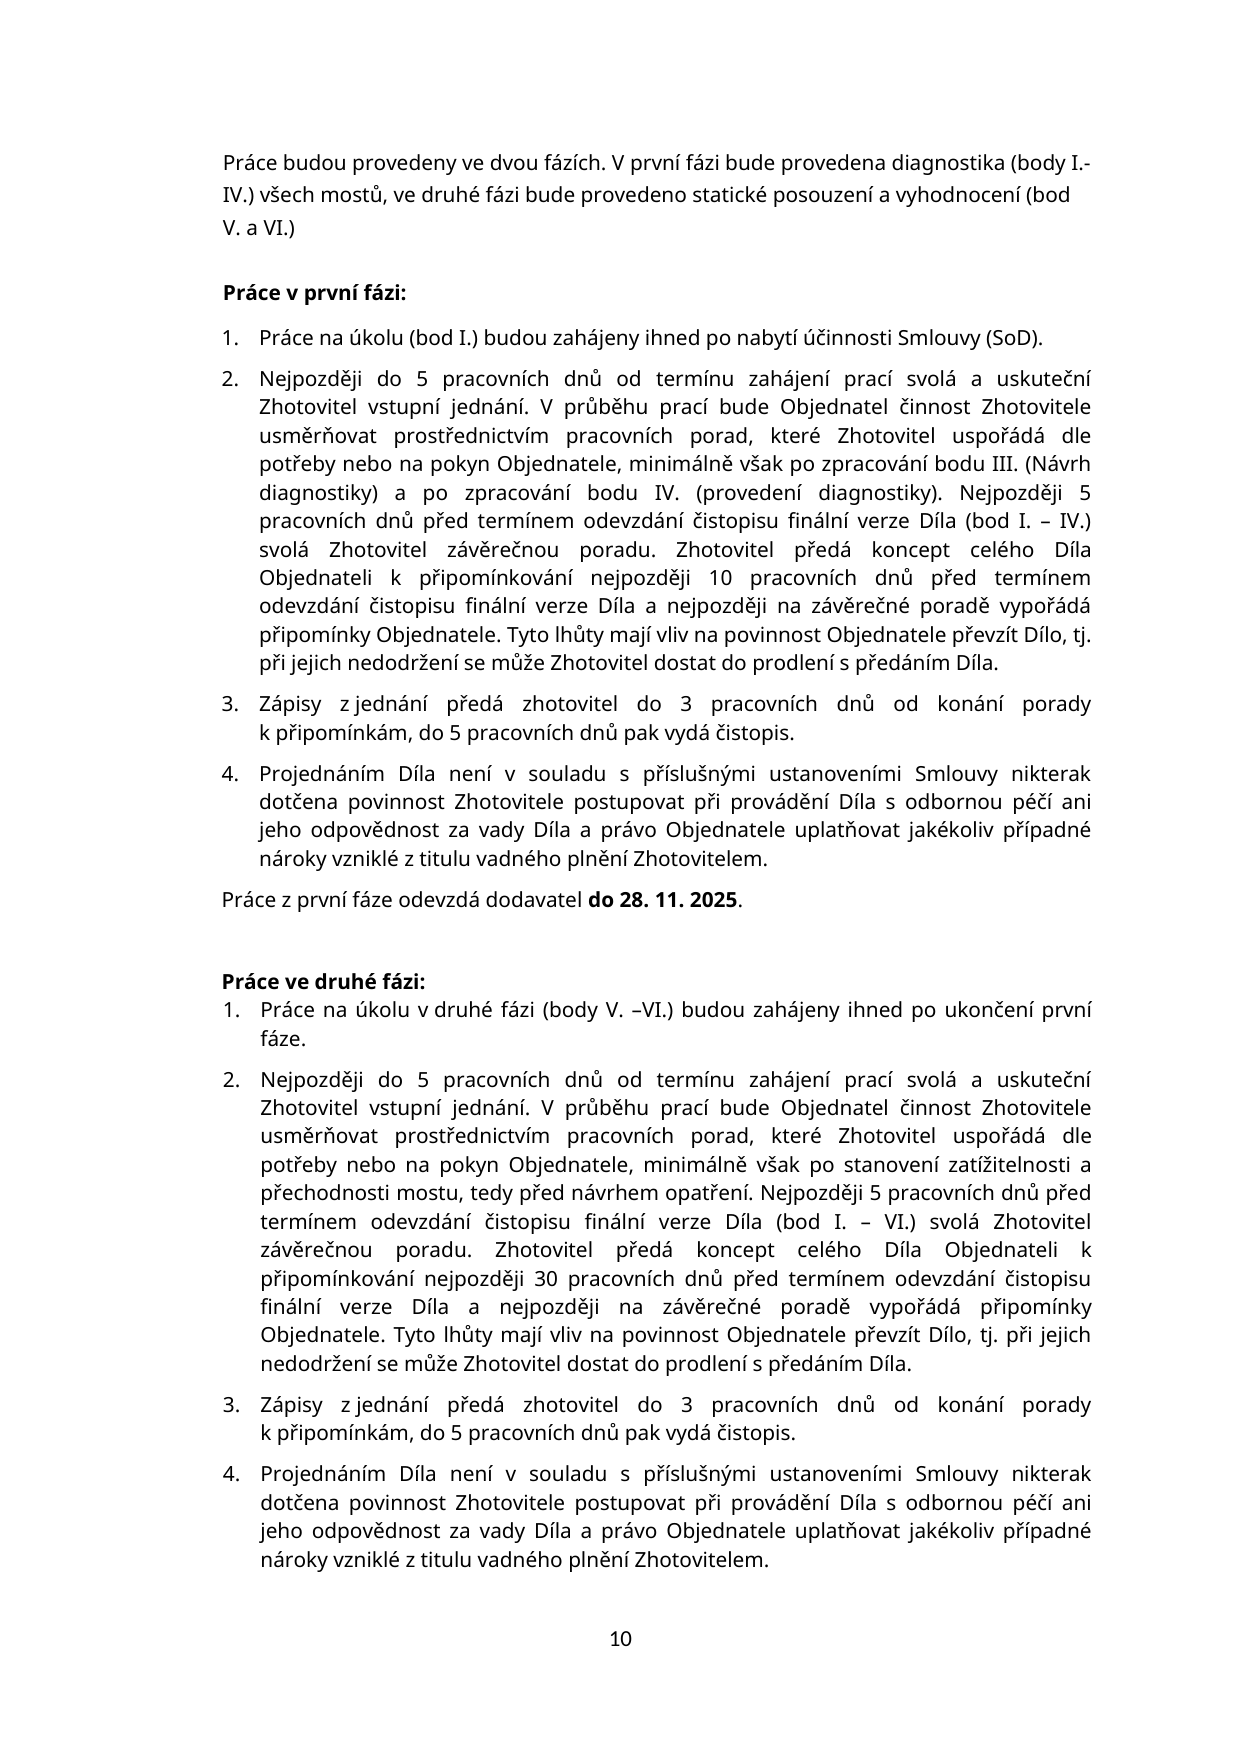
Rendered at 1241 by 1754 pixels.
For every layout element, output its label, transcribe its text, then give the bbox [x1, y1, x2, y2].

list Projednáním Díla není v souladu s příslušnými ustanoveními Smlouvy nikterak dotčena povinnost Zhotovitele postupovat při provádění Díla s odbornou péčí ani jeho odpovědnost za vady Díla a právo Objednatele uplatňovat jakékoliv případné nároky vzniklé z titulu vadného plnění Zhotovitelem. [221, 759, 1093, 872]
list Zápisy z jednání předá zhotovitel do 3 pracovních dnů od konání porady k připomínkám, do 5 pracovních dnů pak vydá čistopis. [221, 689, 1093, 746]
list Nejpozději do 5 pracovních dnů od termínu zahájení prací svolá a uskuteční Zhotovitel vstupní jednání. V průběhu prací bude Objednatel činnost Zhotovitele usměrňovat prostřednictvím pracovních porad, které Zhotovitel uspořádá dle potřeby nebo na pokyn Objednatele, minimálně však po stanovení zatížitelnosti a přechodnosti mostu, tedy před návrhem opatření. Nejpozději 5 pracovních dnů před termínem odevzdání čistopisu finální verze Díla (bod I. – VI.) svolá Zhotovitel závěrečnou poradu. Zhotovitel předá koncept celého Díla Objednateli k připomínkování nejpozději 30 pracovních dnů před termínem odevzdání čistopisu finální verze Díla a nejpozději na závěrečné poradě vypořádá připomínky Objednatele. Tyto lhůty mají vliv na povinnost Objednatele převzít Dílo, tj. při jejich nedodržení se může Zhotovitel dostat do prodlení s předáním Díla. [223, 1065, 1093, 1377]
list Práce na úkolu v druhé fázi (body V. –VI.) budou zahájeny ihned po ukončení první fáze. [223, 995, 1093, 1052]
text Práce z první fáze odevzdá dodavatel do 28. 11. 2025. [221, 885, 1093, 913]
text Práce v první fázi: [223, 278, 1093, 306]
list Práce na úkolu (bod I.) budou zahájeny ihned po nabytí účinnosti Smlouvy (SoD). [221, 323, 1093, 352]
text Práce ve druhé fázi: [221, 967, 1093, 995]
list Projednáním Díla není v souladu s příslušnými ustanoveními Smlouvy nikterak dotčena povinnost Zhotovitele postupovat při provádění Díla s odbornou péčí ani jeho odpovědnost za vady Díla a právo Objednatele uplatňovat jakékoliv případné nároky vzniklé z titulu vadného plnění Zhotovitelem. [223, 1459, 1093, 1573]
list Zápisy z jednání předá zhotovitel do 3 pracovních dnů od konání porady k připomínkám, do 5 pracovních dnů pak vydá čistopis. [223, 1390, 1093, 1447]
text Práce budou provedeny ve dvou fázích. V první fázi bude provedena diagnostika (body I.-IV.) všech mostů, ve druhé fázi bude provedeno statické posouzení a vyhodnocení (bod V. a VI.) [223, 148, 1093, 241]
list Nejpozději do 5 pracovních dnů od termínu zahájení prací svolá a uskuteční Zhotovitel vstupní jednání. V průběhu prací bude Objednatel činnost Zhotovitele usměrňovat prostřednictvím pracovních porad, které Zhotovitel uspořádá dle potřeby nebo na pokyn Objednatele, minimálně však po zpracování bodu III. (Návrh diagnostiky) a po zpracování bodu IV. (provedení diagnostiky). Nejpozději 5 pracovních dnů před termínem odevzdání čistopisu finální verze Díla (bod I. – IV.) svolá Zhotovitel závěrečnou poradu. Zhotovitel předá koncept celého Díla Objednateli k připomínkování nejpozději 10 pracovních dnů před termínem odevzdání čistopisu finální verze Díla a nejpozději na závěrečné poradě vypořádá připomínky Objednatele. Tyto lhůty mají vliv na povinnost Objednatele převzít Dílo, tj. při jejich nedodržení se může Zhotovitel dostat do prodlení s předáním Díla. [221, 364, 1093, 677]
